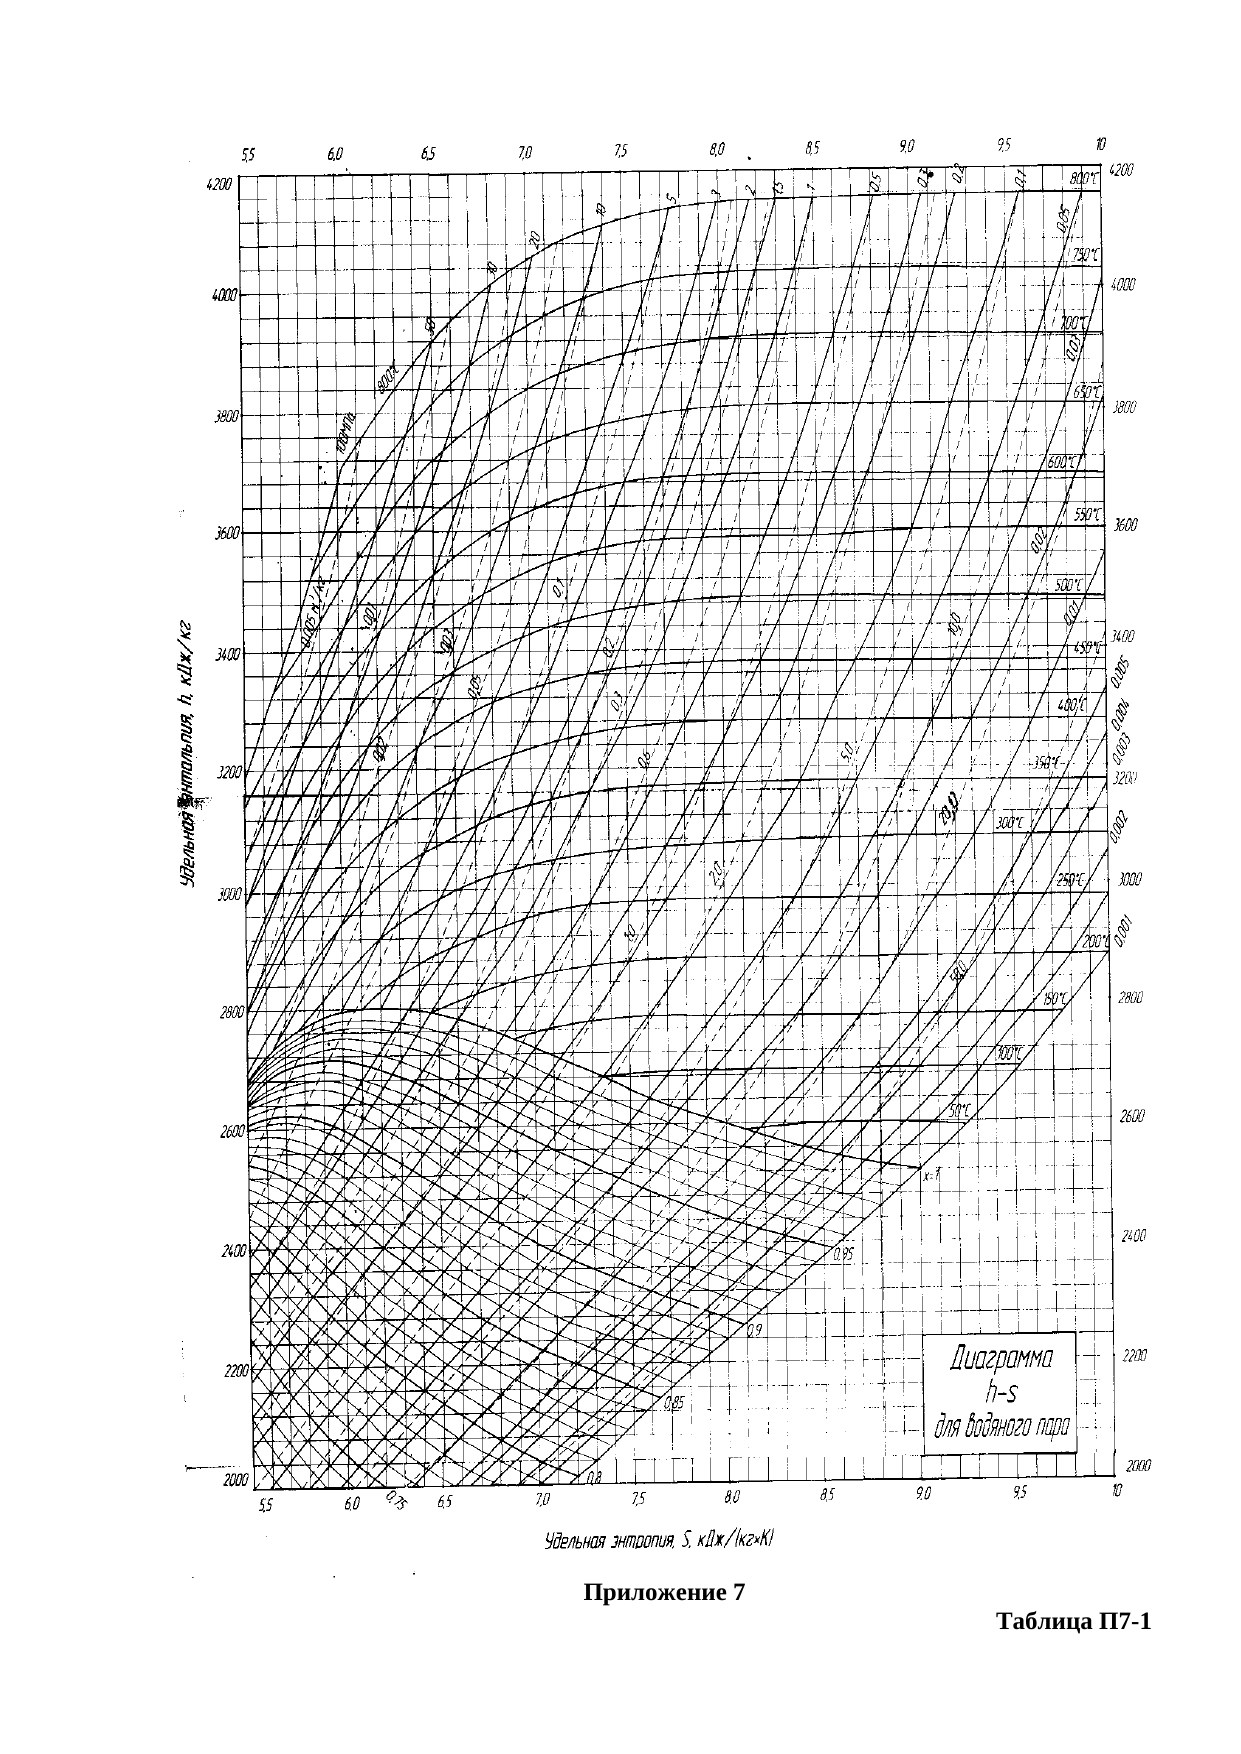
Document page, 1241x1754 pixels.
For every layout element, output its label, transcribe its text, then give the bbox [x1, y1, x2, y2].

text Приложение 7 [177, 1578, 1152, 1606]
text Таблица П7-1 [177, 1606, 1152, 1635]
picture [177, 118, 1152, 1578]
